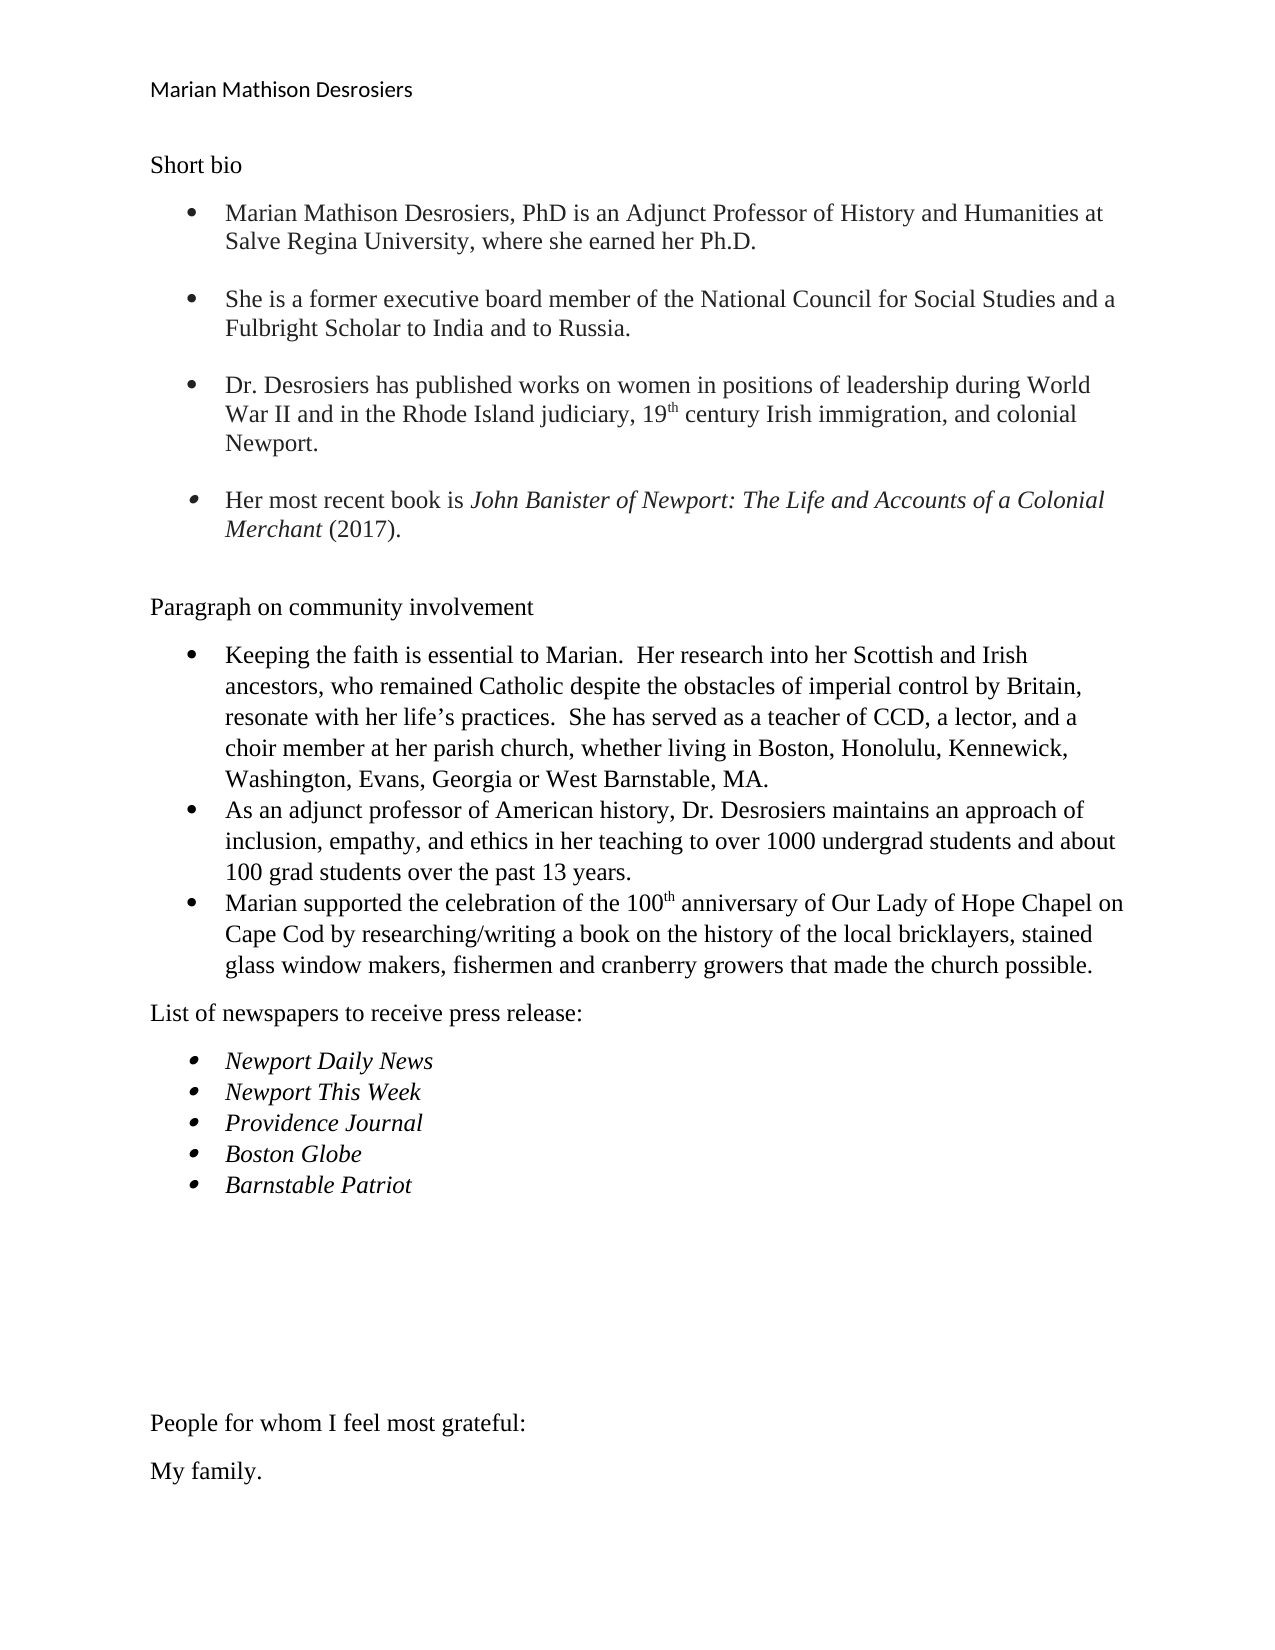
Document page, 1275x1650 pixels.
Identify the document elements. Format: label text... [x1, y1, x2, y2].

list Her most recent book is John Banister of Newport: The Life and Accounts of a Colonial Merchant (2017). [187, 485, 1125, 543]
list Keeping the faith is essential to Marian. Her research into her Scottish and Irish ancestors, who remained Catholic despite the obstacles of imperial control by Britain, resonate with her life’s practices. She has served as a teacher of CCD, a lector, and a choir member at her parish church, whether living in Boston, Honolulu, Kennewick, Washington, Evans, Georgia or West Barnstable, MA. [187, 640, 1125, 793]
list As an adjunct professor of American history, Dr. Desrosiers maintains an approach of inclusion, empathy, and ethics in her teaching to over 1000 undergrad students and about 100 grad students over the past 13 years. [187, 795, 1125, 886]
text Short bio [150, 150, 1125, 179]
text My family. [150, 1456, 1125, 1485]
list Marian supported the celebration of the 100th anniversary of Our Lady of Hope Chapel on Cape Cod by researching/writing a book on the history of the local bricklayers, stained glass window makers, fishermen and cranberry growers that made the church possible. [187, 888, 1125, 979]
list Marian Mathison Desrosiers, PhD is an Adjunct Professor of History and Humanities at Salve Regina University, where she earned her Ph.D. [187, 198, 1125, 255]
list Dr. Desrosiers has published works on women in positions of leadership during World War II and in the Rhode Island judiciary, 19th century Irish immigration, and colonial Newport. [187, 370, 1125, 456]
list Providence Journal [187, 1108, 1125, 1137]
text People for whom I feel most grateful: [150, 1408, 1125, 1437]
list She is a former executive board member of the National Council for Social Studies and a Fulbright Scholar to India and to Russia. [187, 284, 1125, 341]
text Paragraph on community involvement [150, 592, 1125, 621]
text List of newspapers to receive press release: [150, 998, 1125, 1027]
list Barnstable Patriot [187, 1170, 1125, 1199]
list Newport This Week [187, 1077, 1125, 1106]
list Newport Daily News [187, 1046, 1125, 1074]
list Boston Globe [187, 1139, 1125, 1168]
